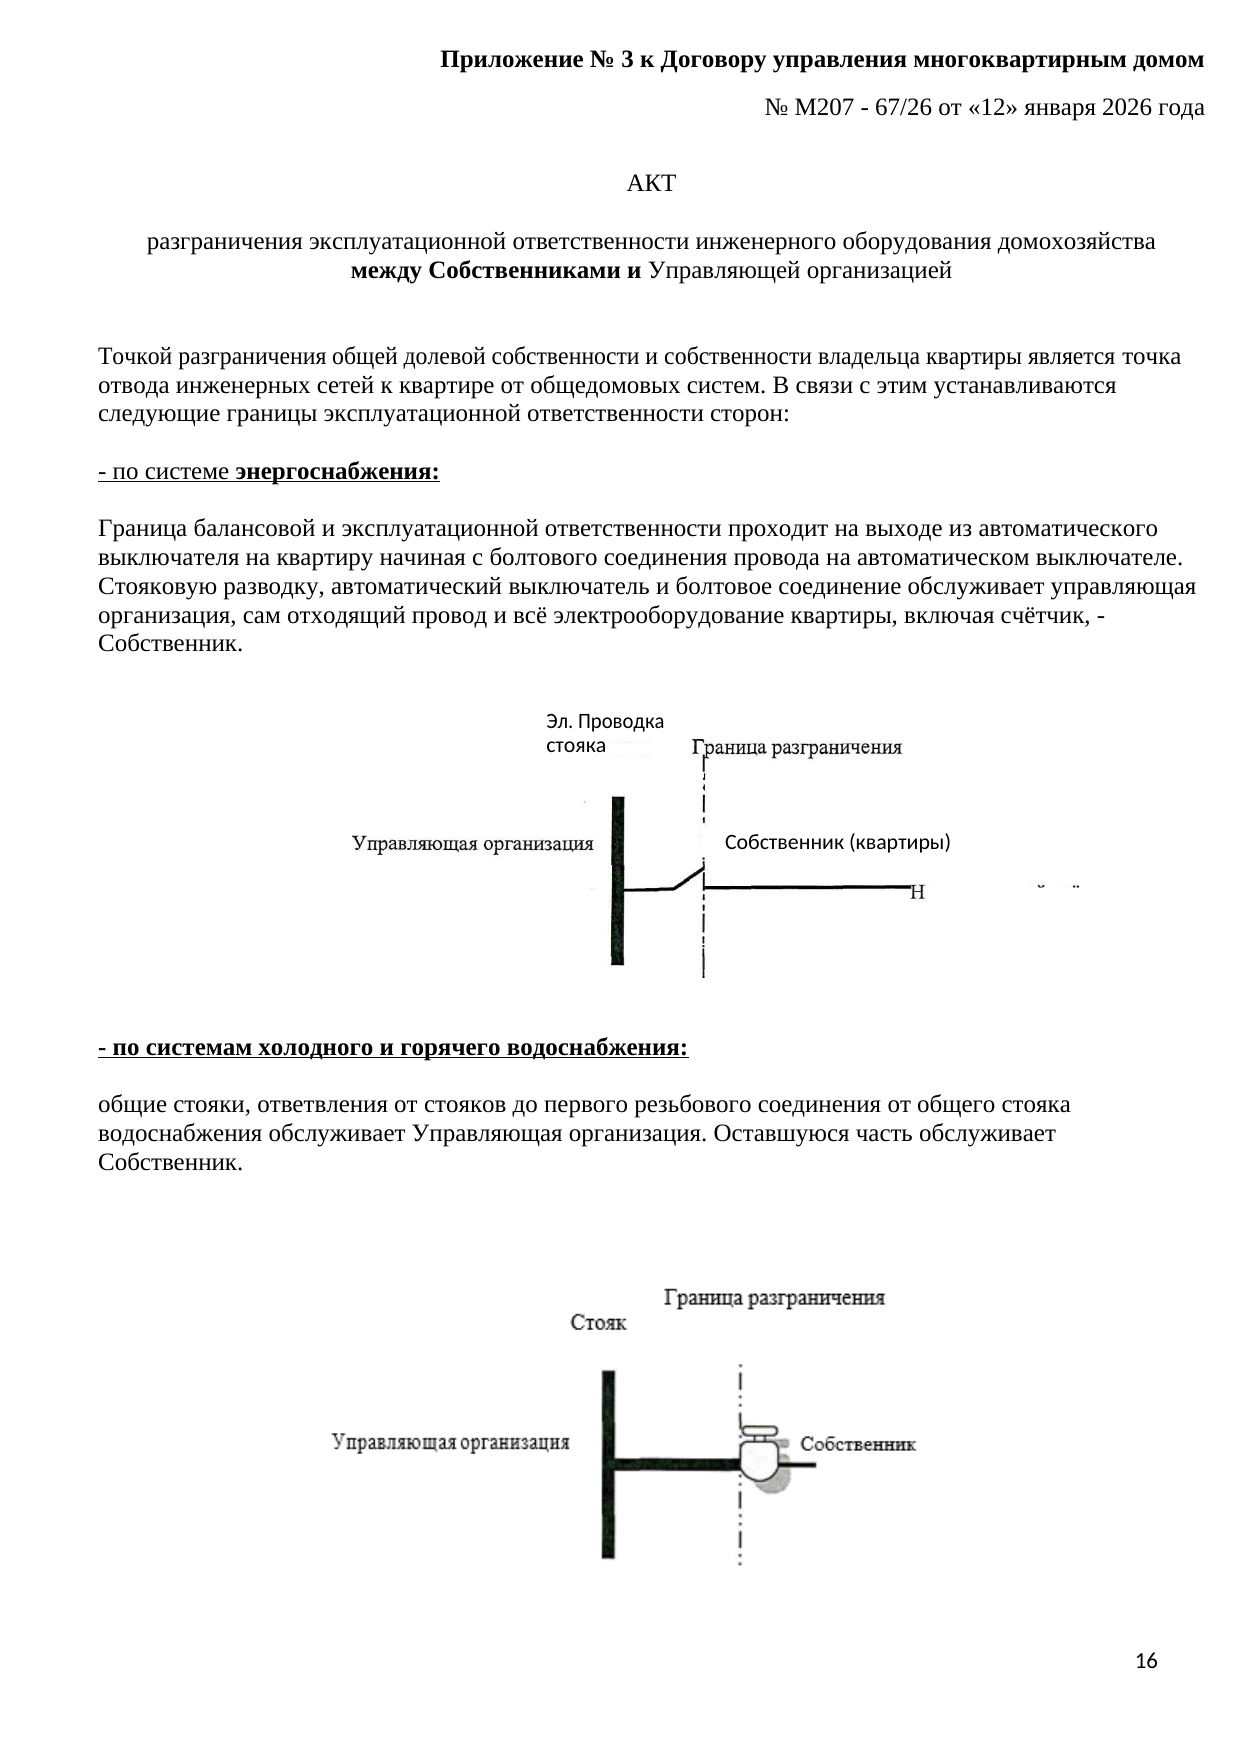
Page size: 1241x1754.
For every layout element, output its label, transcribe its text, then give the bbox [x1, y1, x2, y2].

text - по системам холодного и горячего водоснабжения: [98, 1032, 1205, 1061]
text Точкой разграничения общей долевой собственности и собственности владельца квартиры является точка отвода инженерных сетей к квартире от общедомовых систем. В связи с этим устанавливаются следующие границы эксплуатационной ответственности сторон: [98, 341, 1205, 427]
text между Собственниками и Управляющей организацией [98, 255, 1205, 283]
text разграничения эксплуатационной ответственности инженерного оборудования домохозяйства [98, 226, 1205, 255]
text Граница балансовой и эксплуатационной ответственности проходит на выходе из автоматического выключателя на квартиру начиная с болтового соединения провода на автоматическом выключателе. Стояковую разводку, автоматический выключатель и болтовое соединение обслуживает управляющая организация, сам отходящий провод и всё электрооборудование квартиры, включая счётчик, - Собственник. [98, 513, 1205, 657]
text Приложение № 3 к Договору управления многоквартирным домом [98, 44, 1205, 73]
picture [297, 1261, 970, 1589]
text № М207 - 67/26 от «12» января 2026 года [98, 92, 1205, 121]
picture [352, 739, 1079, 978]
text - по системе энергоснабжения: [98, 456, 1205, 485]
text АКТ [98, 168, 1205, 197]
text общие стояки, ответвления от стояков до первого резьбового соединения от общего стояка водоснабжения обслуживает Управляющая организация. Оставшуюся часть обслуживает Собственник. [98, 1089, 1205, 1176]
